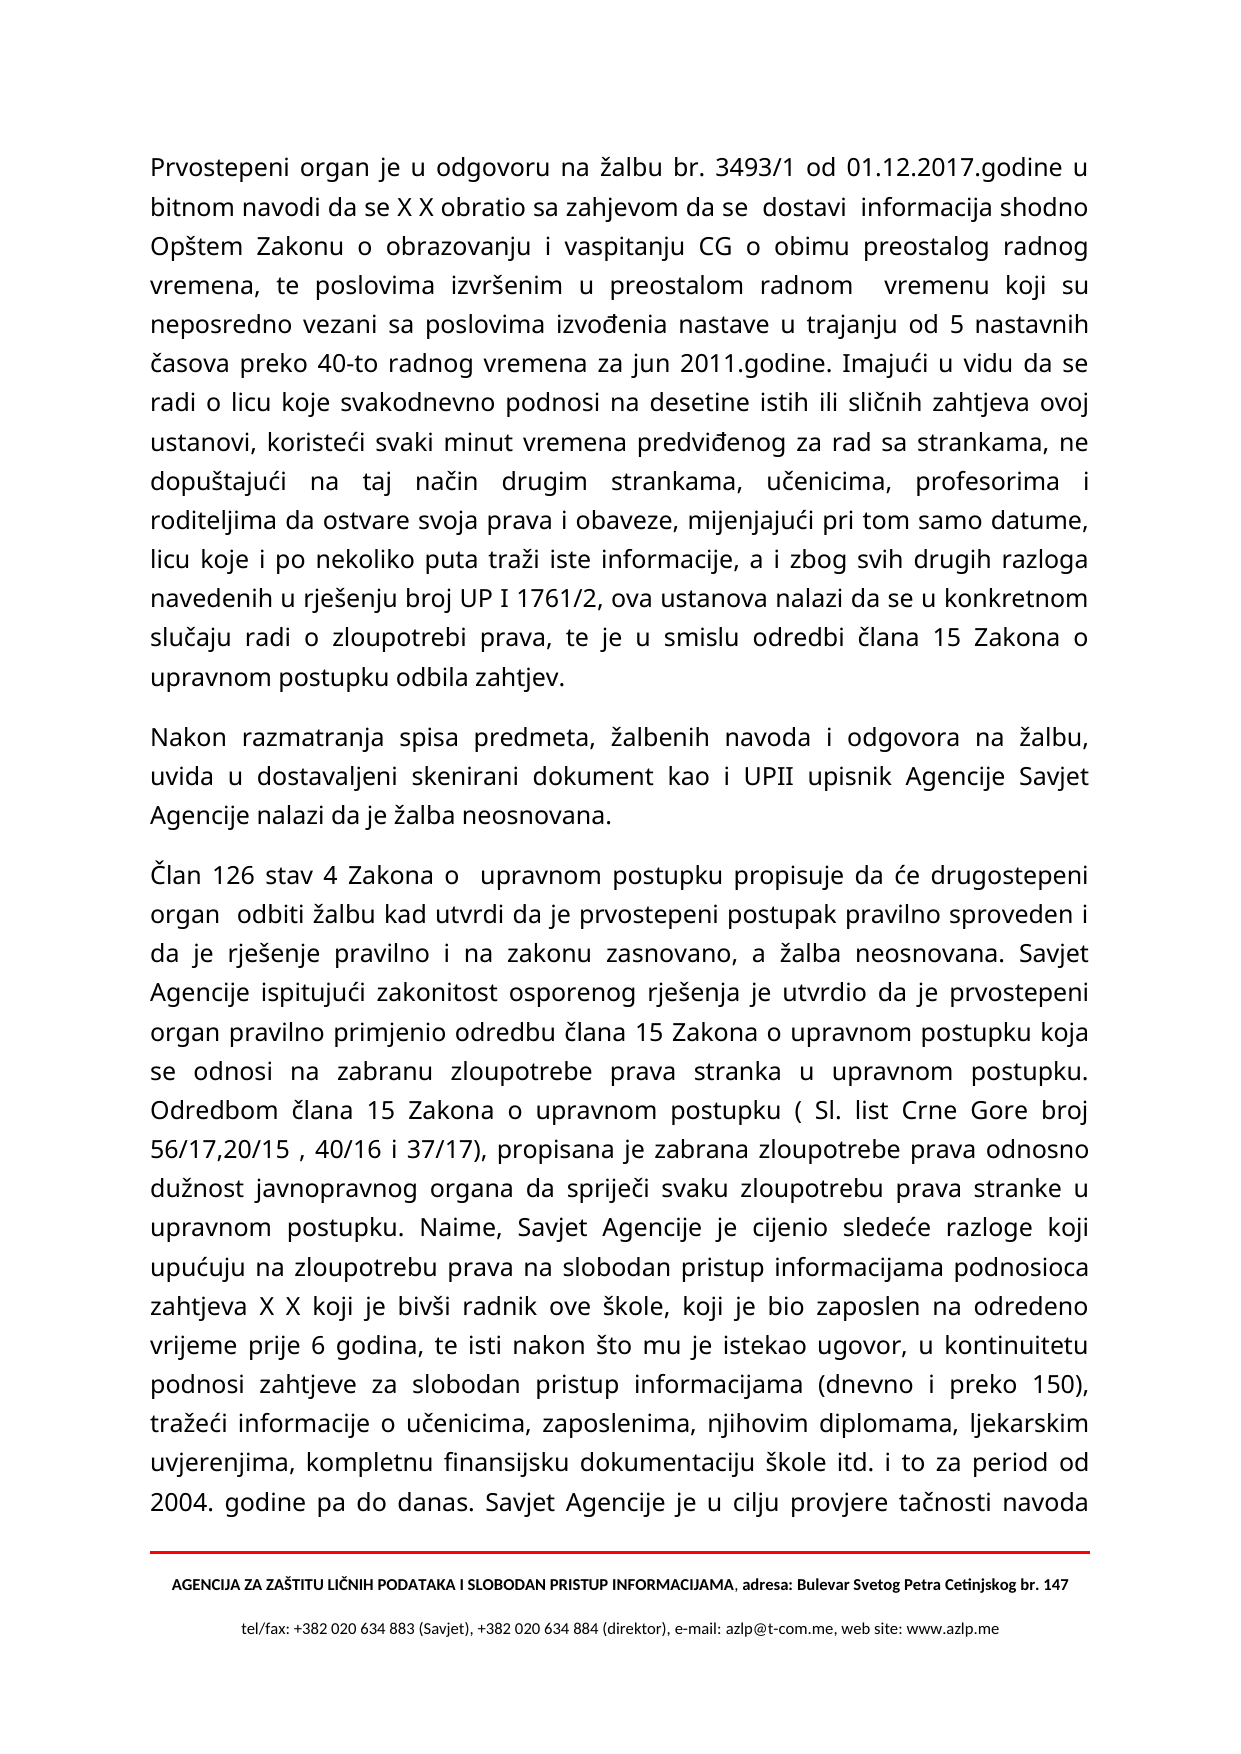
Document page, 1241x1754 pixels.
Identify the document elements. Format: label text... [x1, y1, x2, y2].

text Nakon razmatranja spisa predmeta, žalbenih navoda i odgovora na žalbu, uvida u dostavaljeni skenirani dokument kao i UPII upisnik Agencije Savjet Agencije nalazi da je žalba neosnovana. [150, 719, 1090, 832]
text Prvostepeni organ je u odgovoru na žalbu br. 3493/1 od 01.12.2017.godine u bitnom navodi da se X X obratio sa zahjevom da se dostavi informacija shodno Opštem Zakonu o obrazovanju i vaspitanju CG o obimu preostalog radnog vremena, te poslovima izvršenim u preostalom radnom vremenu koji su neposredno vezani sa poslovima izvođenia nastave u trajanju od 5 nastavnih časova preko 40-to radnog vremena za jun 2011.godine. Imajući u vidu da se radi o licu koje svakodnevno podnosi na desetine istih ili sličnih zahtjeva ovoj ustanovi, koristeći svaki minut vremena predviđenog za rad sa strankama, ne dopuštajući na taj način drugim strankama, učenicima, profesorima i roditeljima da ostvare svoja prava i obaveze, mijenjajući pri tom samo datume, licu koje i po nekoliko puta traži iste informacije, a i zbog svih drugih razloga navedenih u rješenju broj UP I 1761/2, ova ustanova nalazi da se u konkretnom slučaju radi o zloupotrebi prava, te je u smislu odredbi člana 15 Zakona o upravnom postupku odbila zahtjev. [150, 150, 1090, 693]
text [150, 857, 1090, 1518]
